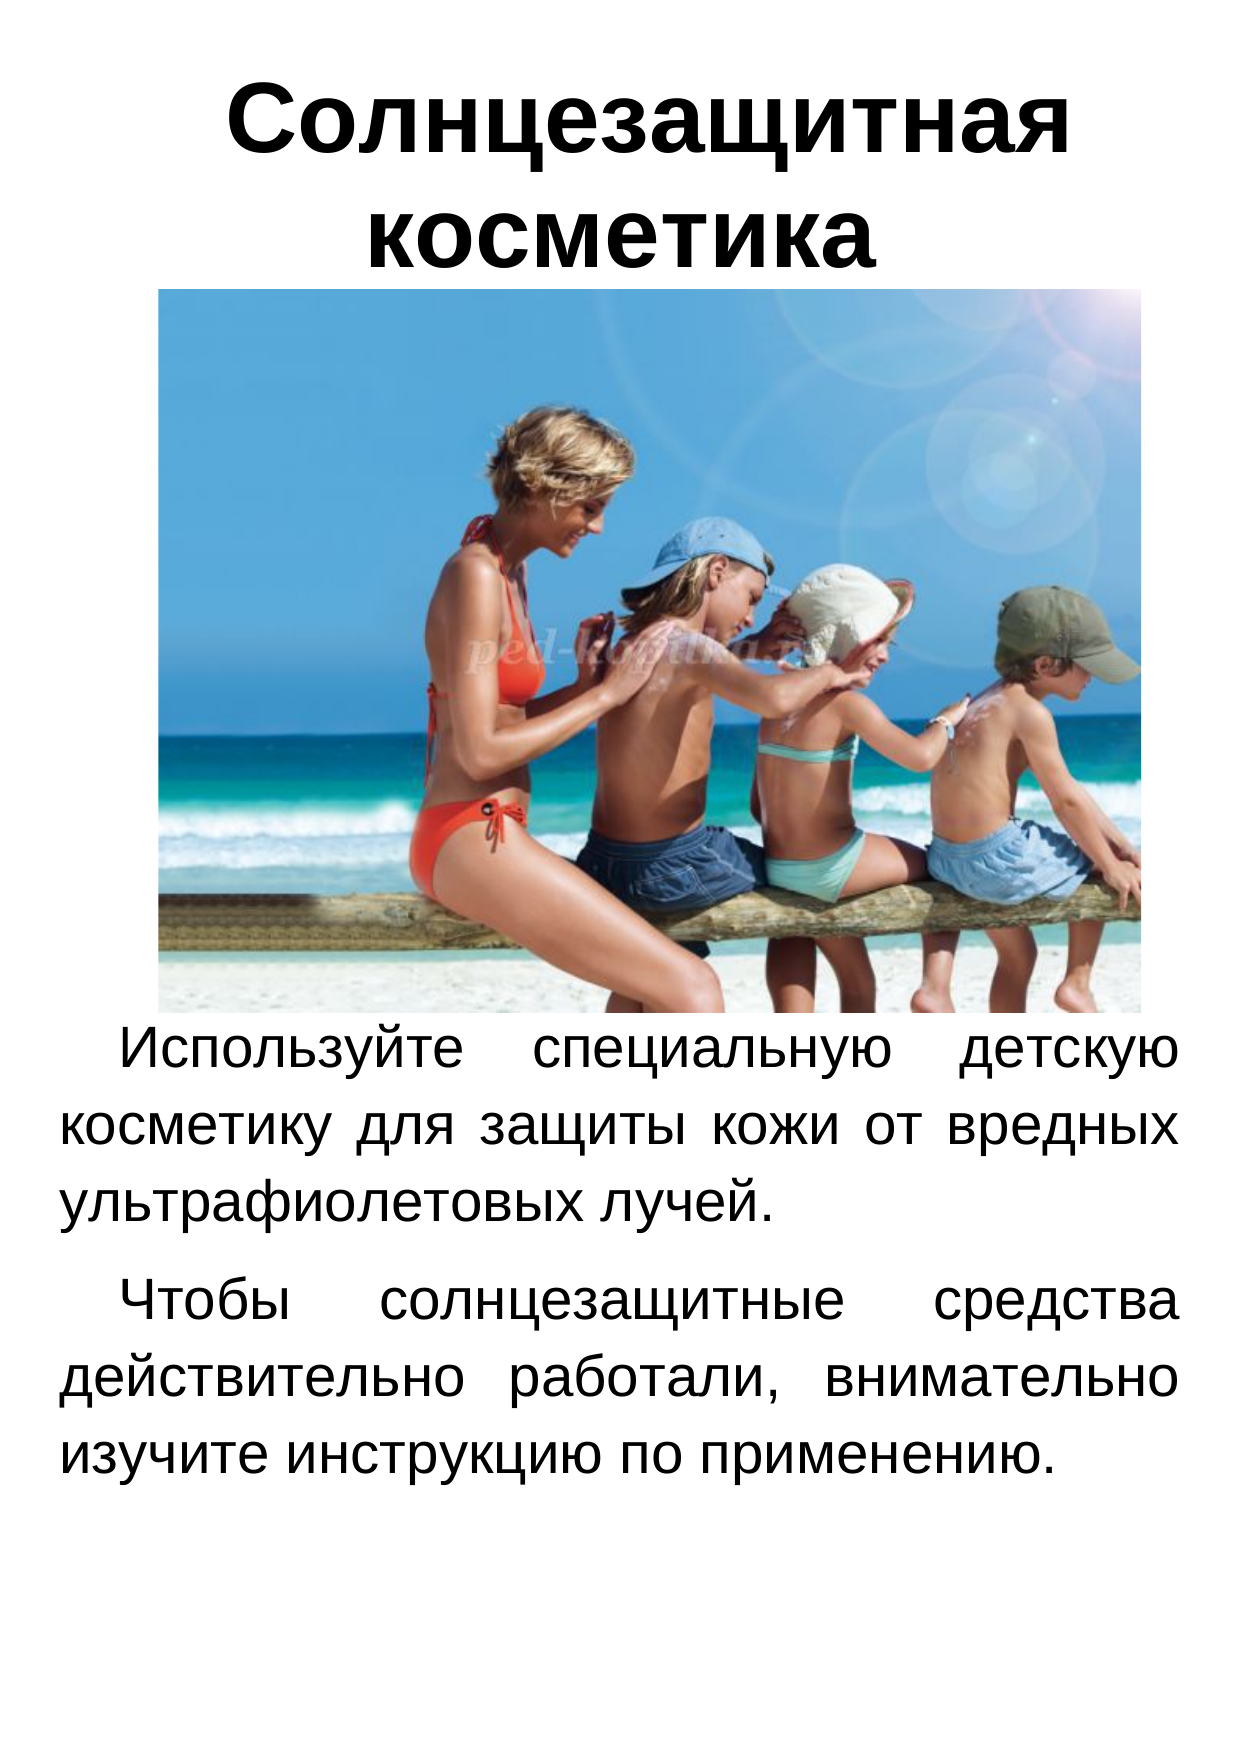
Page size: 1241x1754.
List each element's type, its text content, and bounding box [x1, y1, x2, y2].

text Используйте специальную детскую косметику для защиты кожи от вредных ультрафиолетовых лучей. [59, 1012, 1181, 1090]
text Солнцезащитная косметика [59, 59, 364, 289]
text Используйте специальную детскую косметику для защиты кожи от вредных ультрафиолетовых лучей. [59, 1157, 1181, 1234]
text Солнцезащитная косметика [876, 59, 1181, 289]
text Чтобы солнцезащитные средства действительно работали, внимательно изучите инструкцию по применению. [59, 1264, 1181, 1342]
picture [158, 289, 1142, 1013]
text Чтобы солнцезащитные средства действительно работали, внимательно изучите инструкцию по применению. [59, 1409, 1181, 1486]
